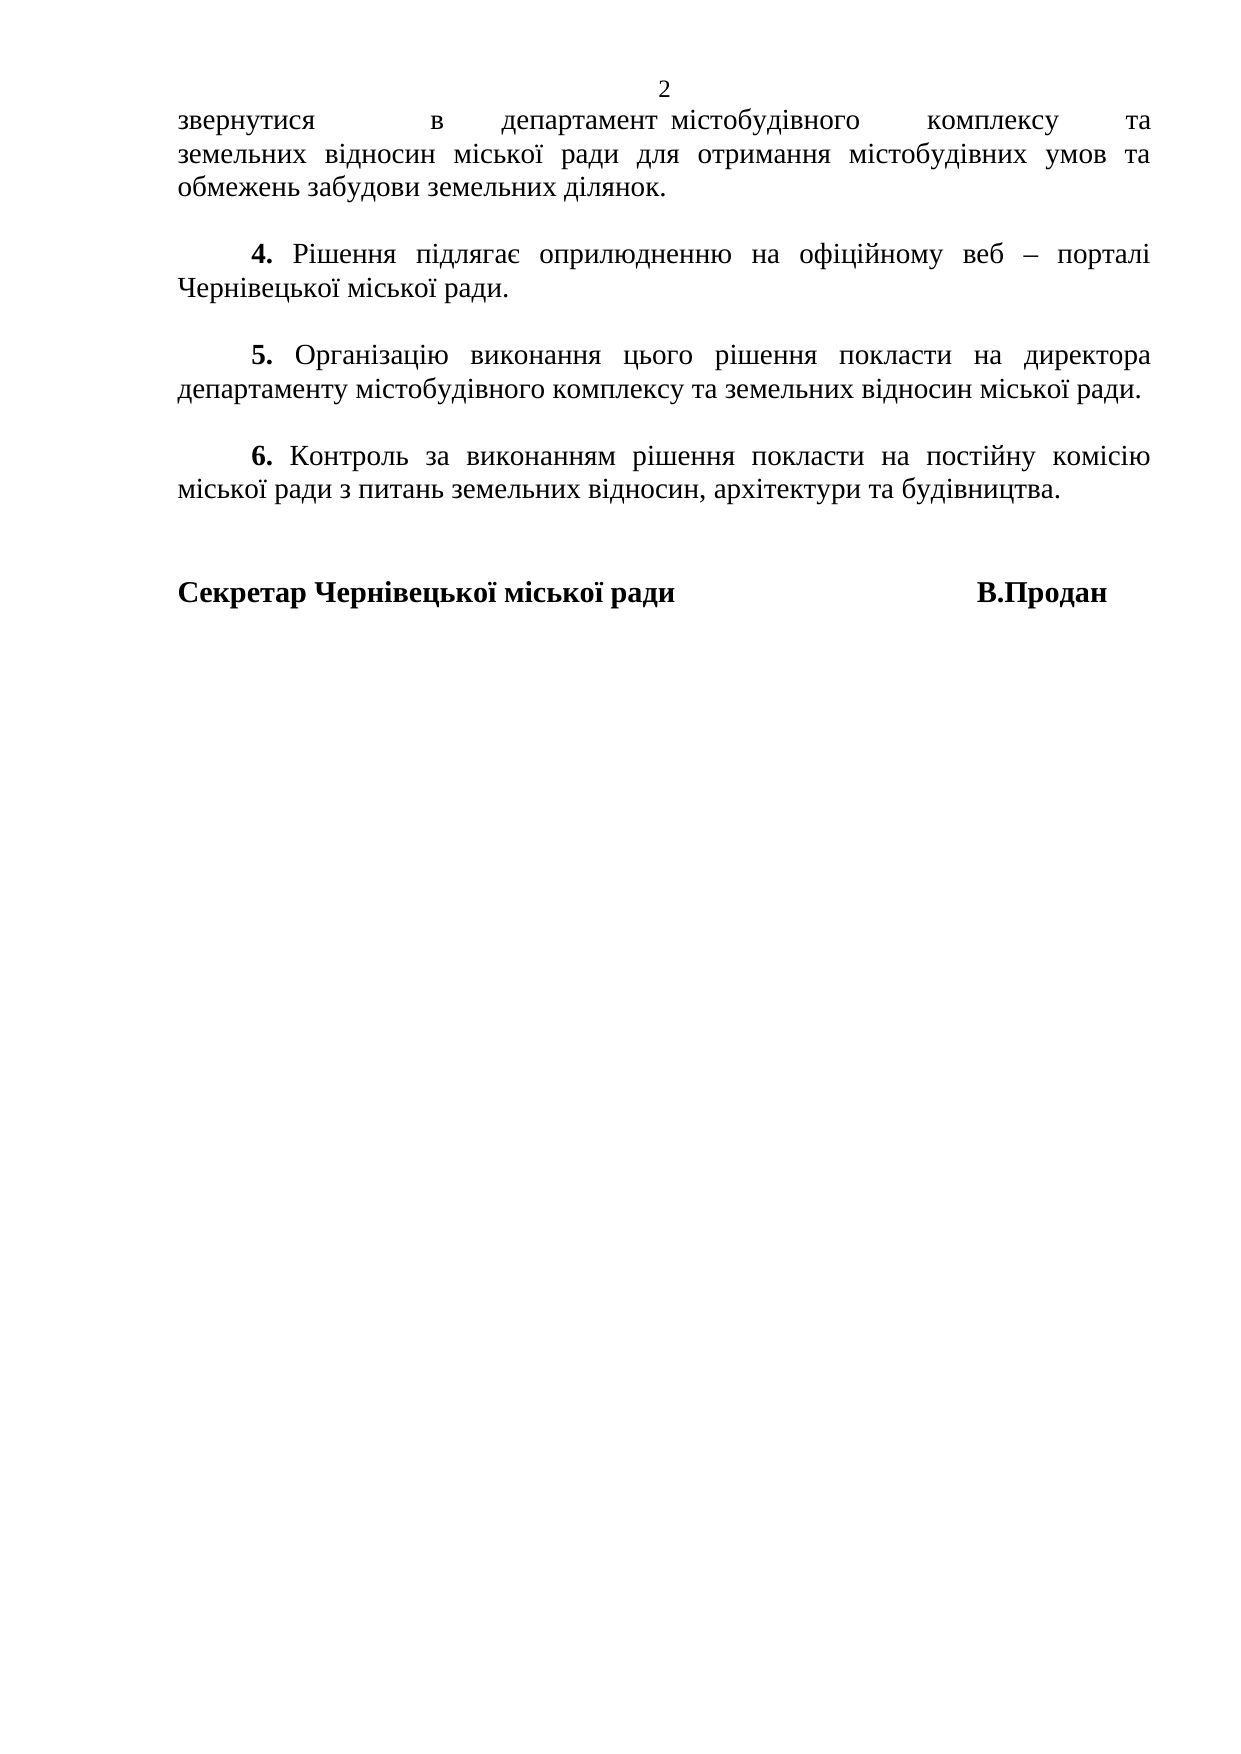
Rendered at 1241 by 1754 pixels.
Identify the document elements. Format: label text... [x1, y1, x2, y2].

text 5. Організацію виконання цього рішення покласти на директора департаменту містобудівного комплексу та земельних відносин міської ради. [177, 337, 1152, 404]
text 4. Рішення підлягає оприлюдненню на офіційному веб – порталі Чернівецької міської ради. [177, 237, 1152, 304]
text Секретар Чернівецької міської ради В.Продан [177, 574, 1152, 609]
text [177, 102, 1152, 203]
text 6. Контроль за виконанням рішення покласти на постійну комісію міської ради з питань земельних відносин, архітектури та будівництва. [177, 438, 1152, 505]
